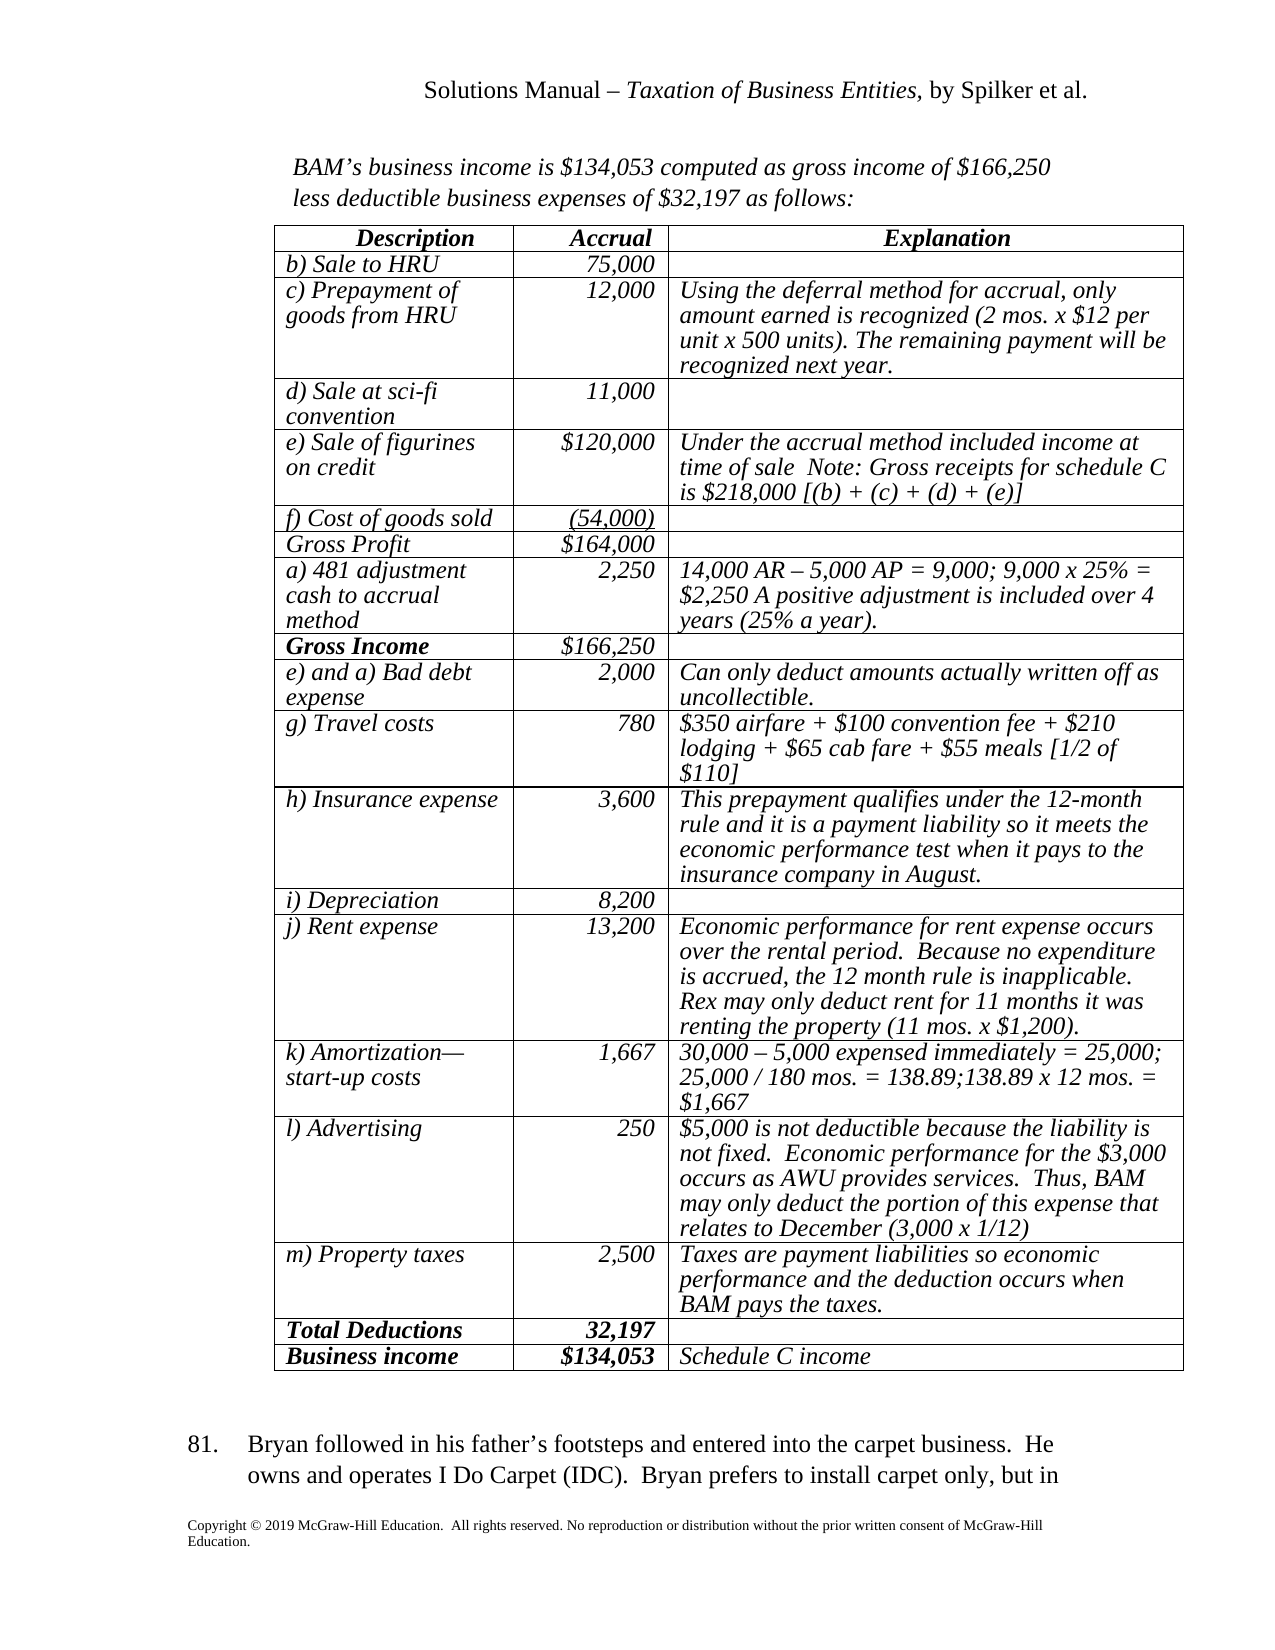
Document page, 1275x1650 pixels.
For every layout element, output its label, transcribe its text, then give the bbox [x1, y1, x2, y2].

table_cell k) Amortization—start-up costs [275, 1041, 513, 1116]
table_cell l) Advertising [275, 1117, 513, 1242]
table_cell 75,000 [514, 252, 668, 277]
table_cell d) Sale at sci-fi convention [275, 379, 513, 429]
table_cell [669, 506, 1183, 531]
table_header Description [275, 226, 513, 251]
table_cell Gross Profit [275, 532, 513, 557]
table_cell 2,250 [514, 558, 668, 633]
table_cell $164,000 [514, 532, 668, 557]
table_cell [669, 1319, 1183, 1344]
table_cell [669, 889, 1183, 913]
table_cell Economic performance for rent expense occurs over the rental period. Because no expenditure is accrued, the 12 month rule is inapplicable. Rex may only deduct rent for 11 months it was renting the property (11 mos. x $1,200). [669, 915, 1183, 1039]
table_cell e) Sale of figurines on credit [275, 430, 513, 505]
table_cell i) Depreciation [275, 889, 513, 913]
table_header Accrual [514, 226, 668, 251]
table_cell 8,200 [514, 889, 668, 913]
table_cell Taxes are payment liabilities so economic performance and the deduction occurs when BAM pays the taxes. [669, 1243, 1183, 1318]
table_cell m) Property taxes [275, 1243, 513, 1318]
table_cell j) Rent expense [275, 915, 513, 1039]
table_cell 32,197 [514, 1319, 668, 1344]
table_cell 30,000 – 5,000 expensed immediately = 25,000; 25,000 / 180 mos. = 138.89;138.89 x 12 mos. = $1,667 [669, 1041, 1183, 1116]
table_cell [669, 379, 1183, 429]
table_cell 3,600 [514, 788, 668, 887]
table_cell c) Prepayment of goods from HRU [275, 278, 513, 378]
table_cell a) 481 adjustment cash to accrual method [275, 558, 513, 633]
table_cell 12,000 [514, 278, 668, 378]
table_cell (54,000) [514, 506, 668, 531]
table_cell 2,000 [514, 660, 668, 710]
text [187, 1427, 1087, 1489]
table_cell $350 airfare + $100 convention fee + $210 lodging + $65 cab fare + $55 meals [1/2 of $110] [669, 711, 1183, 786]
table_cell [669, 252, 1183, 277]
table_cell This prepayment qualifies under the 12-month rule and it is a payment liability so it meets the economic performance test when it pays to the insurance company in August. [669, 788, 1183, 887]
table_cell $166,250 [514, 634, 668, 659]
table_cell Schedule C income [669, 1345, 1183, 1370]
table_cell Business income [275, 1345, 513, 1370]
table_cell Can only deduct amounts actually written off as uncollectible. [669, 660, 1183, 710]
table_cell [669, 532, 1183, 557]
table_cell g) Travel costs [275, 711, 513, 786]
table_cell $134,053 [514, 1345, 668, 1370]
table_cell 250 [514, 1117, 668, 1242]
text BAM’s business income is $134,053 computed as gross income of $166,250 less deductible business expenses of $32,197 as follows: [253, 150, 1087, 212]
table_cell 13,200 [514, 915, 668, 1039]
table_cell 1,667 [514, 1041, 668, 1116]
table_cell $5,000 is not deductible because the liability is not fixed. Economic performance for the $3,000 occurs as AWU provides services. Thus, BAM may only deduct the portion of this expense that relates to December (3,000 x 1/12) [669, 1117, 1183, 1242]
table_cell b) Sale to HRU [275, 252, 513, 277]
table_cell Total Deductions [275, 1319, 513, 1344]
table_cell Under the accrual method included income at time of sale Note: Gross receipts for schedule C is $218,000 [(b) + (c) + (d) + (e)] [669, 430, 1183, 505]
table_cell Using the deferral method for accrual, only amount earned is recognized (2 mos. x $12 per unit x 500 units). The remaining payment will be recognized next year. [669, 278, 1183, 378]
table_cell Gross Income [275, 634, 513, 659]
table_cell 11,000 [514, 379, 668, 429]
table_cell [669, 634, 1183, 659]
table_cell 2,500 [514, 1243, 668, 1318]
table_cell h) Insurance expense [275, 788, 513, 887]
table_cell f) Cost of goods sold [275, 506, 513, 531]
table_header Explanation [669, 226, 1183, 251]
table_cell 14,000 AR – 5,000 AP = 9,000; 9,000 x 25% = $2,250 A positive adjustment is included over 4 years (25% a year). [669, 558, 1183, 633]
table_cell e) and a) Bad debt expense [275, 660, 513, 710]
table_cell 780 [514, 711, 668, 786]
table_cell $120,000 [514, 430, 668, 505]
